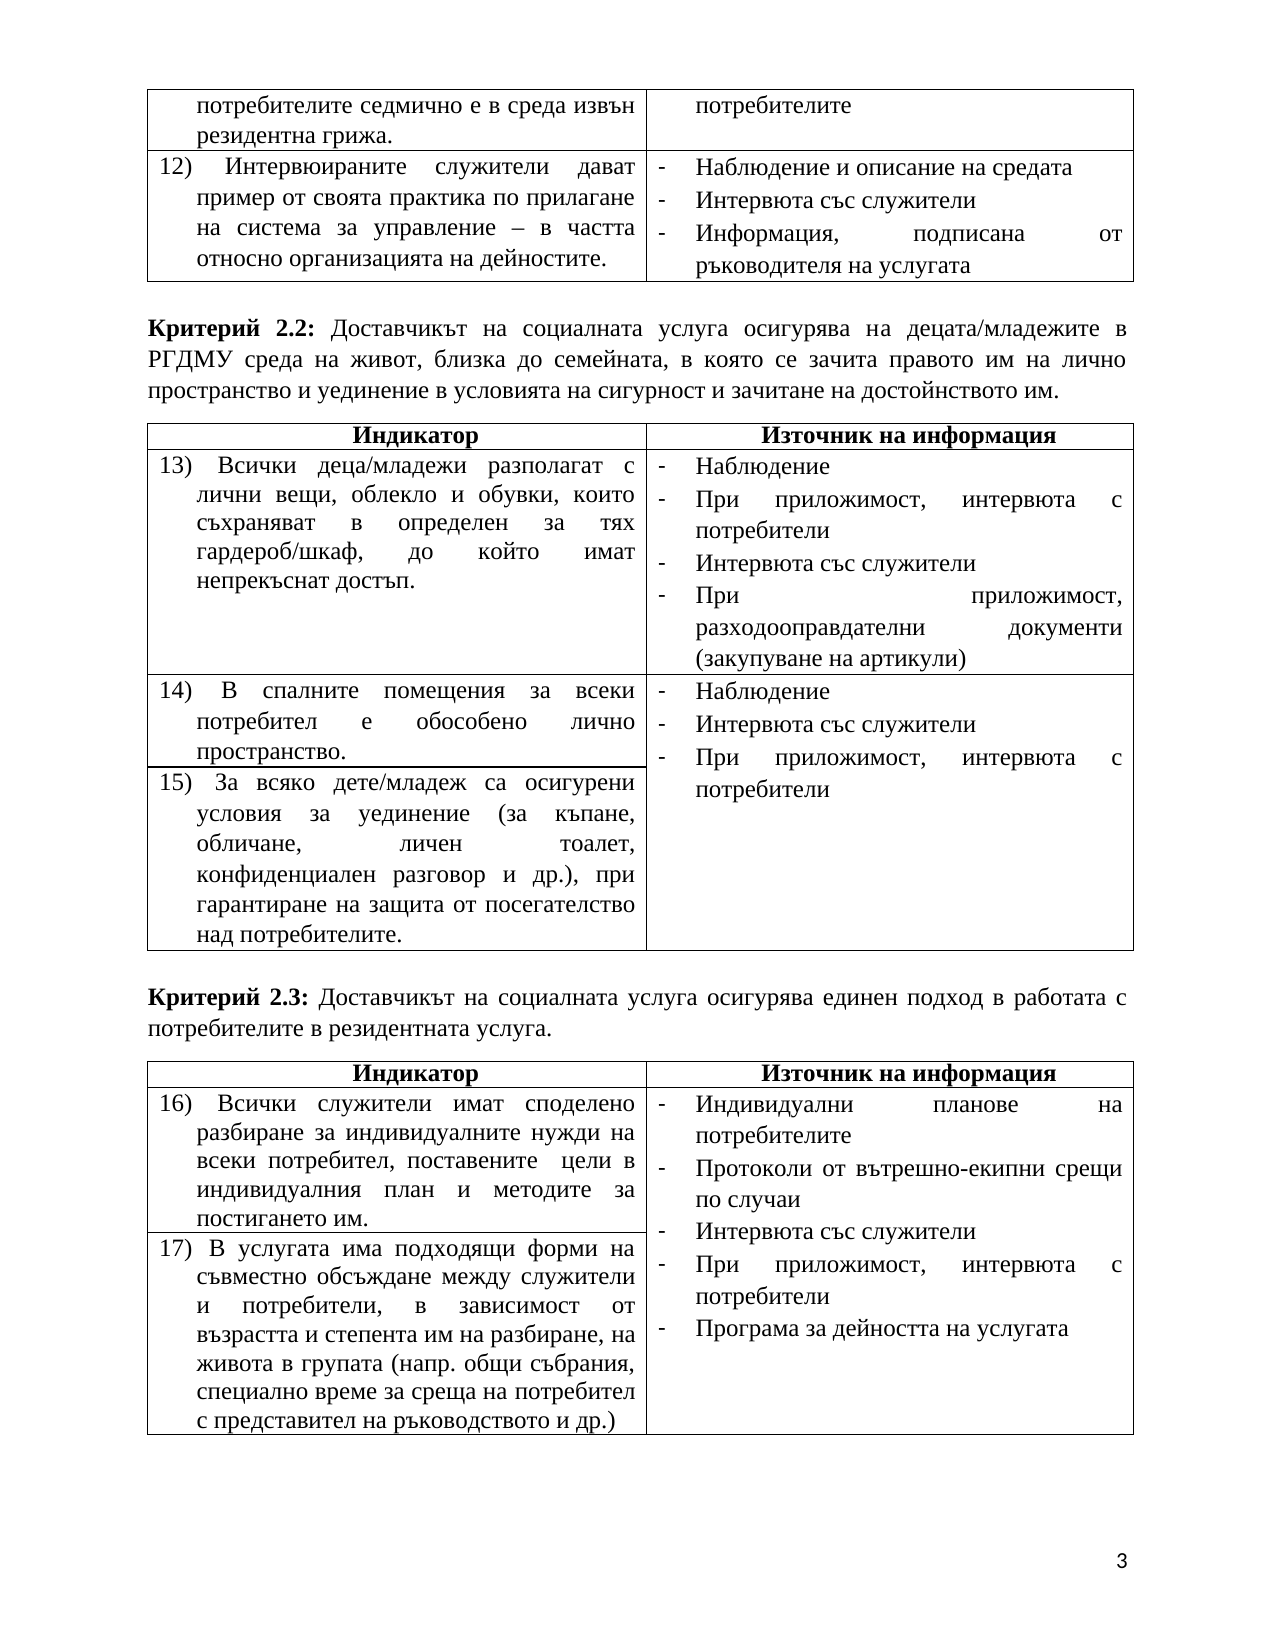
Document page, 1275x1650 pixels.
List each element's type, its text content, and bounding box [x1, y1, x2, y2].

text Критерий 2.2: Доставчикът на социалната услуга осигурява на децата/младежите в РГДМУ среда на живот, близка до семейната, в която се зачита правото им на лично пространство и уединение в условията на сигурност и зачитане на достойнството им. [148, 313, 1127, 404]
table_cell Всички деца/младежи разполагат с лични вещи, облекло и обувки, които съхраняват в определен за тях гардероб/шкаф, до който имат непрекъснат достъп. [148, 450, 646, 674]
table_header Индикатор [148, 1062, 646, 1087]
text Критерий 2.3: Доставчикът на социалната услуга осигурява единен подход в работата с потребителите в резидентната услуга. [148, 982, 1127, 1042]
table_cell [647, 90, 1133, 150]
table_header Източник на информация [647, 1062, 1133, 1087]
table_cell Наблюдение При приложимост, интервюта с потребители Интервюта със служители При приложимост, разходооправдателни документи (закупуване на артикули) [647, 450, 1133, 674]
table_header Индикатор [148, 424, 646, 449]
table_cell В услугата има подходящи форми на съвместно обсъждане между служители и потребители, в зависимост от възрастта и степента им на разбиране, на живота в групата (напр. общи събрания, специално време за среща на потребител с представител на ръководството и др.) [148, 1233, 646, 1434]
table_cell Интервюираните служители дават пример от своята практика по прилагане на система за управление – в частта относно организацията на дейностите. [148, 151, 646, 281]
table_cell В спалните помещения за всеки потребител е обособено лично пространство. [148, 675, 646, 766]
table_cell Наблюдение и описание на средата Интервюта със служители Информация, подписана от ръководителя на услугата [647, 151, 1133, 281]
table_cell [148, 90, 646, 150]
table_cell Индивидуални планове на потребителите Протоколи от вътрешно-екипни срещи по случаи Интервюта със служители При приложимост, интервюта с потребители Програма за дейността на услугата [647, 1088, 1133, 1434]
table_cell Всички служители имат споделено разбиране за индивидуалните нужди на всеки потребител, поставените цели в индивидуалния план и методите за постигането им. [148, 1088, 646, 1232]
table_cell Наблюдение Интервюта със служители При приложимост, интервюта с потребители [647, 675, 1133, 950]
table_cell За всяко дете/младеж са осигурени условия за уединение (за къпане, обличане, личен тоалет, конфиденциален разговор и др.), при гарантиране на защита от посегателство над потребителите. [148, 768, 646, 950]
table_header Източник на информация [647, 424, 1133, 449]
